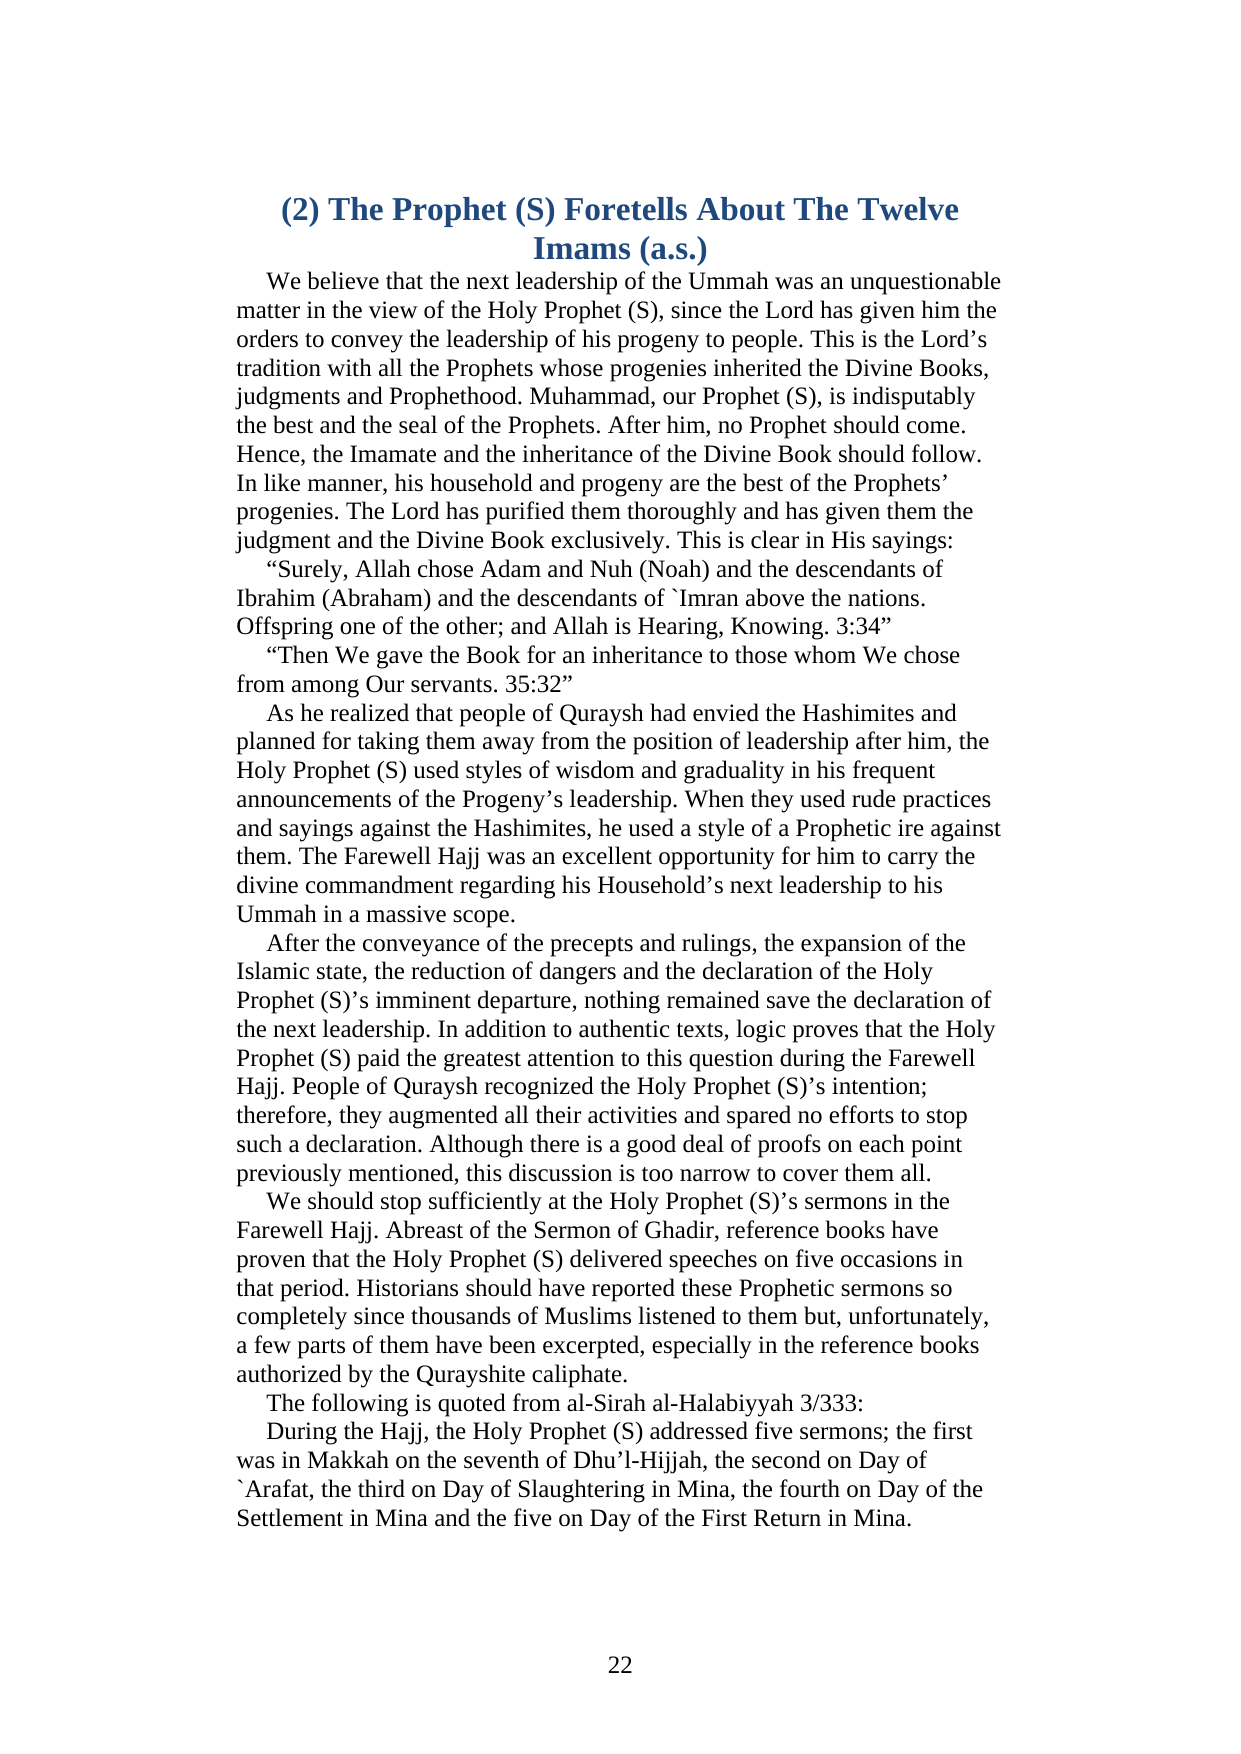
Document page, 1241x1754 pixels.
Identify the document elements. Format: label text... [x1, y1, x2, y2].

text As he realized that people of Quraysh had envied the Hashimites and planned for taking them away from the position of leadership after him, the Holy Prophet (S) used styles of wisdom and graduality in his frequent announcements of the Progeny’s leadership. When they used rude practices and sayings against the Hashimites, he used a style of a Prophetic ire against them. The Farewell Hajj was an excellent opportunity for him to carry the divine commandment regarding his Household’s next leadership to his Ummah in a massive scope. [236, 698, 1004, 928]
text During the Hajj, the Holy Prophet (S) addressed five sermons; the first was in Makkah on the seventh of Dhu’l-Hijjah, the second on Day of `Arafat, the third on Day of Slaughtering in Mina, the fourth on Day of the Settlement in Mina and the five on Day of the First Return in Mina. [236, 1416, 1004, 1531]
text We believe that the next leadership of the Ummah was an unquestionable matter in the view of the Holy Prophet (S), since the Lord has given him the orders to convey the leadership of his progeny to people. This is the Lord’s tradition with all the Prophets whose progenies inherited the Divine Books, judgments and Prophethood. Muhammad, our Prophet (S), is indisputably the best and the seal of the Prophets. After him, no Prophet should come. Hence, the Imamate and the inheritance of the Divine Book should follow. In like manner, his household and progeny are the best of the Prophets’ progenies. The Lord has purified them thoroughly and has given them the judgment and the Divine Book exclusively. This is clear in His sayings: [236, 266, 1004, 554]
text “Surely, Allah chose Adam and Nuh (Noah) and the descendants of Ibrahim (Abraham) and the descendants of `Imran above the nations. Offspring one of the other; and Allah is Hearing, Knowing. 3:34” [236, 554, 1004, 640]
text We should stop sufficiently at the Holy Prophet (S)’s sermons in the Farewell Hajj. Abreast of the Sermon of Ghadir, reference books have proven that the Holy Prophet (S) delivered speeches on five occasions in that period. Historians should have reported these Prophetic sermons so completely since thousands of Muslims listened to them but, unfortunately, a few parts of them have been excerpted, especially in the reference books authorized by the Qurayshite caliphate. [236, 1186, 1004, 1388]
subtitle (2) The Prophet (S) Foretells About The Twelve Imams (a.s.) [236, 190, 1004, 266]
text After the conveyance of the precepts and rulings, the expansion of the Islamic state, the reduction of dangers and the declaration of the Holy Prophet (S)’s imminent departure, nothing remained save the declaration of the next leadership. In addition to authentic texts, logic proves that the Holy Prophet (S) paid the greatest attention to this question during the Farewell Hajj. People of Quraysh recognized the Holy Prophet (S)’s intention; therefore, they augmented all their activities and spared no efforts to stop such a declaration. Although there is a good deal of proofs on each point previously mentioned, this discussion is too narrow to cover them all. [236, 928, 1004, 1186]
text The following is quoted from al-Sirah al-Halabiyyah 3/333: [236, 1388, 1004, 1416]
text “Then We gave the Book for an inheritance to those whom We chose from among Our servants. 35:32” [236, 640, 1004, 698]
